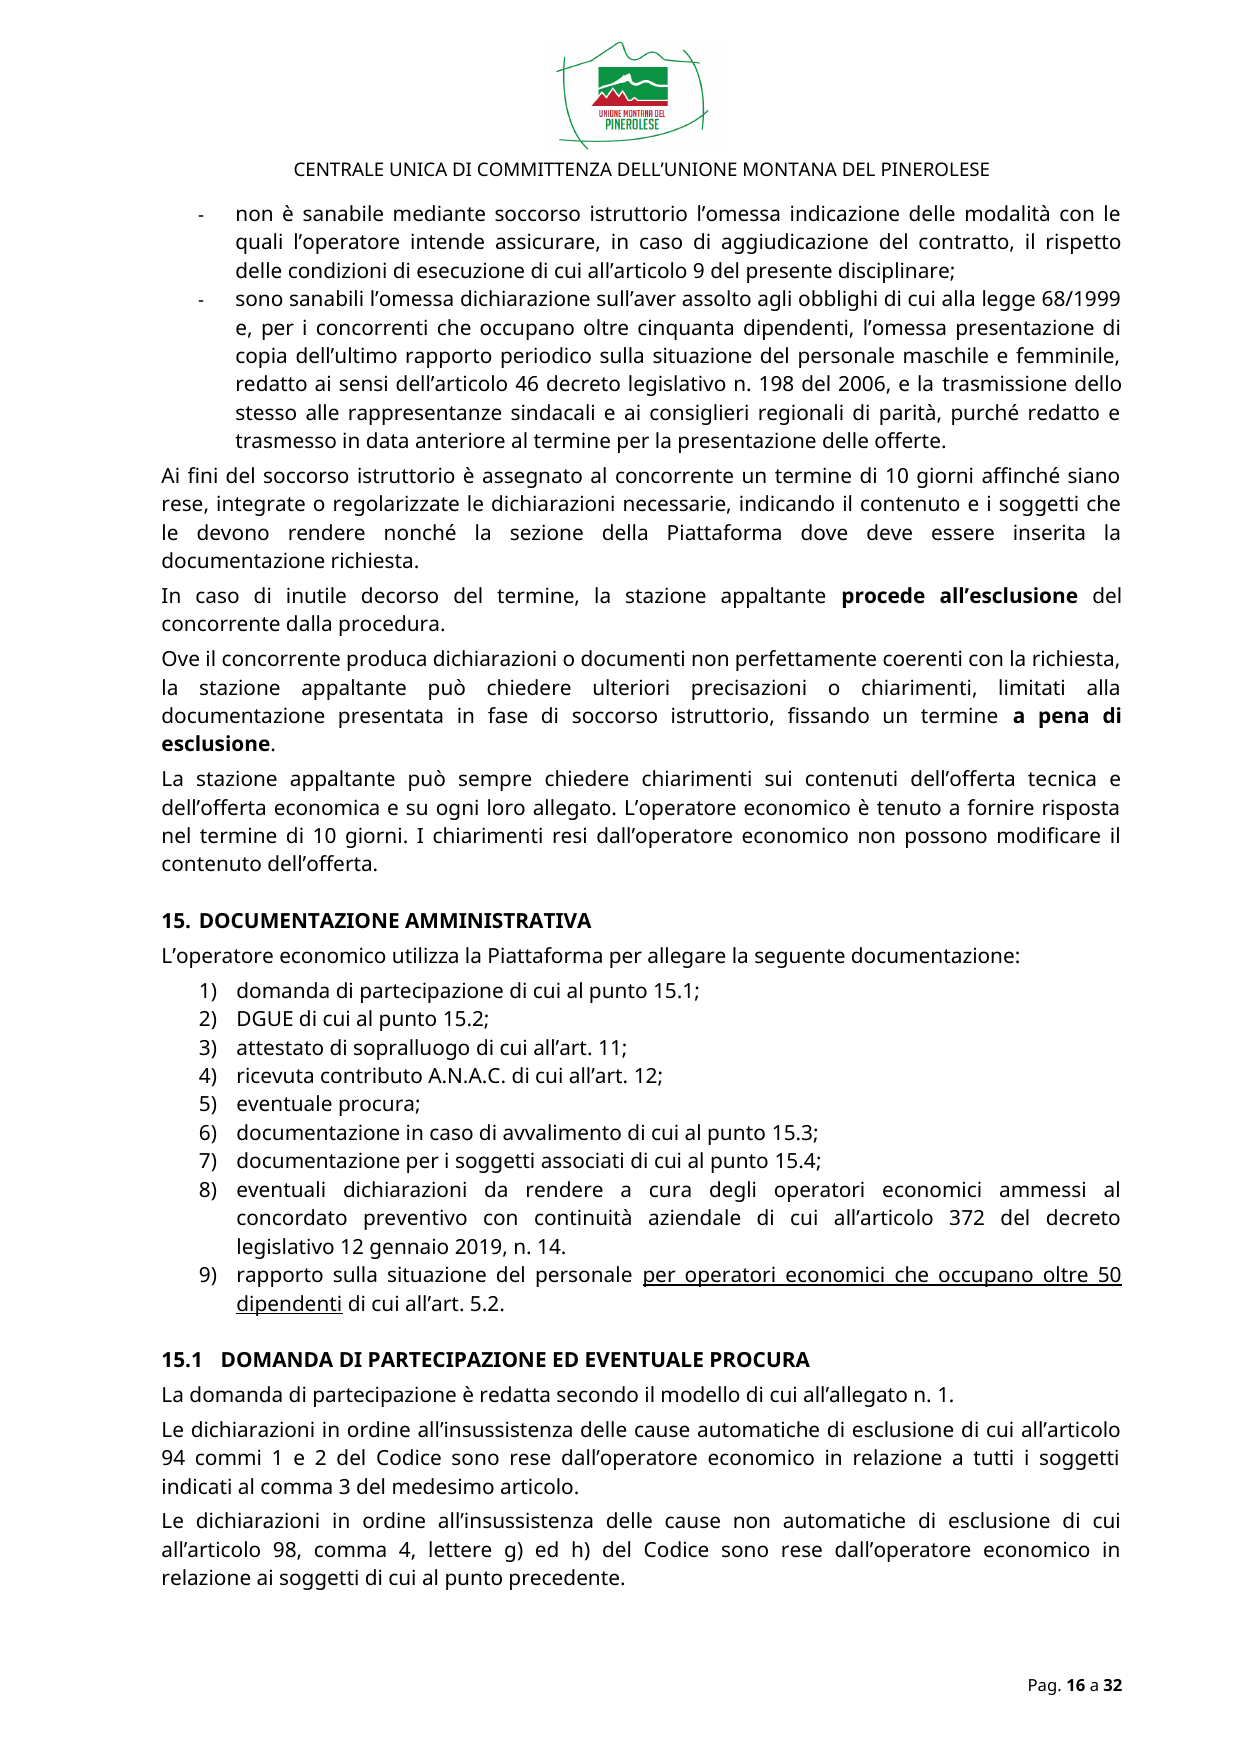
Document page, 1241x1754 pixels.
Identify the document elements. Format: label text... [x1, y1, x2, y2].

subtitle DOCUMENTAZIONE AMMINISTRATIVA [161, 906, 1122, 935]
list attestato di sopralluogo di cui all’art. 11; [199, 1033, 1122, 1061]
list eventuali dichiarazioni da rendere a cura degli operatori economici ammessi al concordato preventivo con continuità aziendale di cui all’articolo 372 del decreto legislativo 12 gennaio 2019, n. 14. [199, 1175, 1122, 1260]
list documentazione in caso di avvalimento di cui al punto 15.3; [199, 1118, 1122, 1146]
list DGUE di cui al punto 15.2; [199, 1004, 1122, 1033]
text Ove il concorrente produca dichiarazioni o documenti non perfettamente coerenti con la richiesta, la stazione appaltante può chiedere ulteriori precisazioni o chiarimenti, limitati alla documentazione presentata in fase di soccorso istruttorio, fissando un termine a pena di esclusione. [161, 644, 1122, 758]
subtitle DOMANDA DI PARTECIPAZIONE ED EVENTUALE PROCURA [161, 1346, 1122, 1374]
text L’operatore economico utilizza la Piattaforma per allegare la seguente documentazione: [161, 941, 1122, 969]
list rapporto sulla situazione del personale per operatori economici che occupano oltre 50 dipendenti di cui all’art. 5.2. [199, 1260, 1122, 1317]
list non è sanabile mediante soccorso istruttorio l’omessa indicazione delle modalità con le quali l’operatore intende assicurare, in caso di aggiudicazione del contratto, il rispetto delle condizioni di esecuzione di cui all’articolo 9 del presente disciplinare; [198, 199, 1122, 284]
text Le dichiarazioni in ordine all’insussistenza delle cause automatiche di esclusione di cui all’articolo 94 commi 1 e 2 del Codice sono rese dall’operatore economico in relazione a tutti i soggetti indicati al comma 3 del medesimo articolo. [161, 1415, 1122, 1500]
text La stazione appaltante può sempre chiedere chiarimenti sui contenuti dell’offerta tecnica e dell’offerta economica e su ogni loro allegato. L’operatore economico è tenuto a fornire risposta nel termine di 10 giorni. I chiarimenti resi dall’operatore economico non possono modificare il contenuto dell’offerta. [161, 764, 1122, 878]
list eventuale procura; [199, 1089, 1122, 1118]
list domanda di partecipazione di cui al punto 15.1; [199, 976, 1122, 1004]
text La domanda di partecipazione è redatta secondo il modello di cui all’allegato n. 1. [161, 1380, 1122, 1409]
text Le dichiarazioni in ordine all’insussistenza delle cause non automatiche di esclusione di cui all’articolo 98, comma 4, lettere g) ed h) del Codice sono rese dall’operatore economico in relazione ai soggetti di cui al punto precedente. [161, 1506, 1122, 1592]
list sono sanabili l’omessa dichiarazione sull’aver assolto agli obblighi di cui alla legge 68/1999 e, per i concorrenti che occupano oltre cinquanta dipendenti, l’omessa presentazione di copia dell’ultimo rapporto periodico sulla situazione del personale maschile e femminile, redatto ai sensi dell’articolo 46 decreto legislativo n. 198 del 2006, e la trasmissione dello stesso alle rappresentanze sindacali e ai consiglieri regionali di parità, purché redatto e trasmesso in data anteriore al termine per la presentazione delle offerte. [198, 284, 1122, 455]
list documentazione per i soggetti associati di cui al punto 15.4; [199, 1146, 1122, 1175]
text Ai fini del soccorso istruttorio è assegnato al concorrente un termine di 10 giorni affinché siano rese, integrate o regolarizzate le dichiarazioni necessarie, indicando il contenuto e i soggetti che le devono rendere nonché la sezione della Piattaforma dove deve essere inserita la documentazione richiesta. [161, 461, 1122, 575]
text In caso di inutile decorso del termine, la stazione appaltante procede all’esclusione del concorrente dalla procedura. [161, 581, 1122, 638]
list ricevuta contributo A.N.A.C. di cui all’art. 12; [199, 1061, 1122, 1089]
